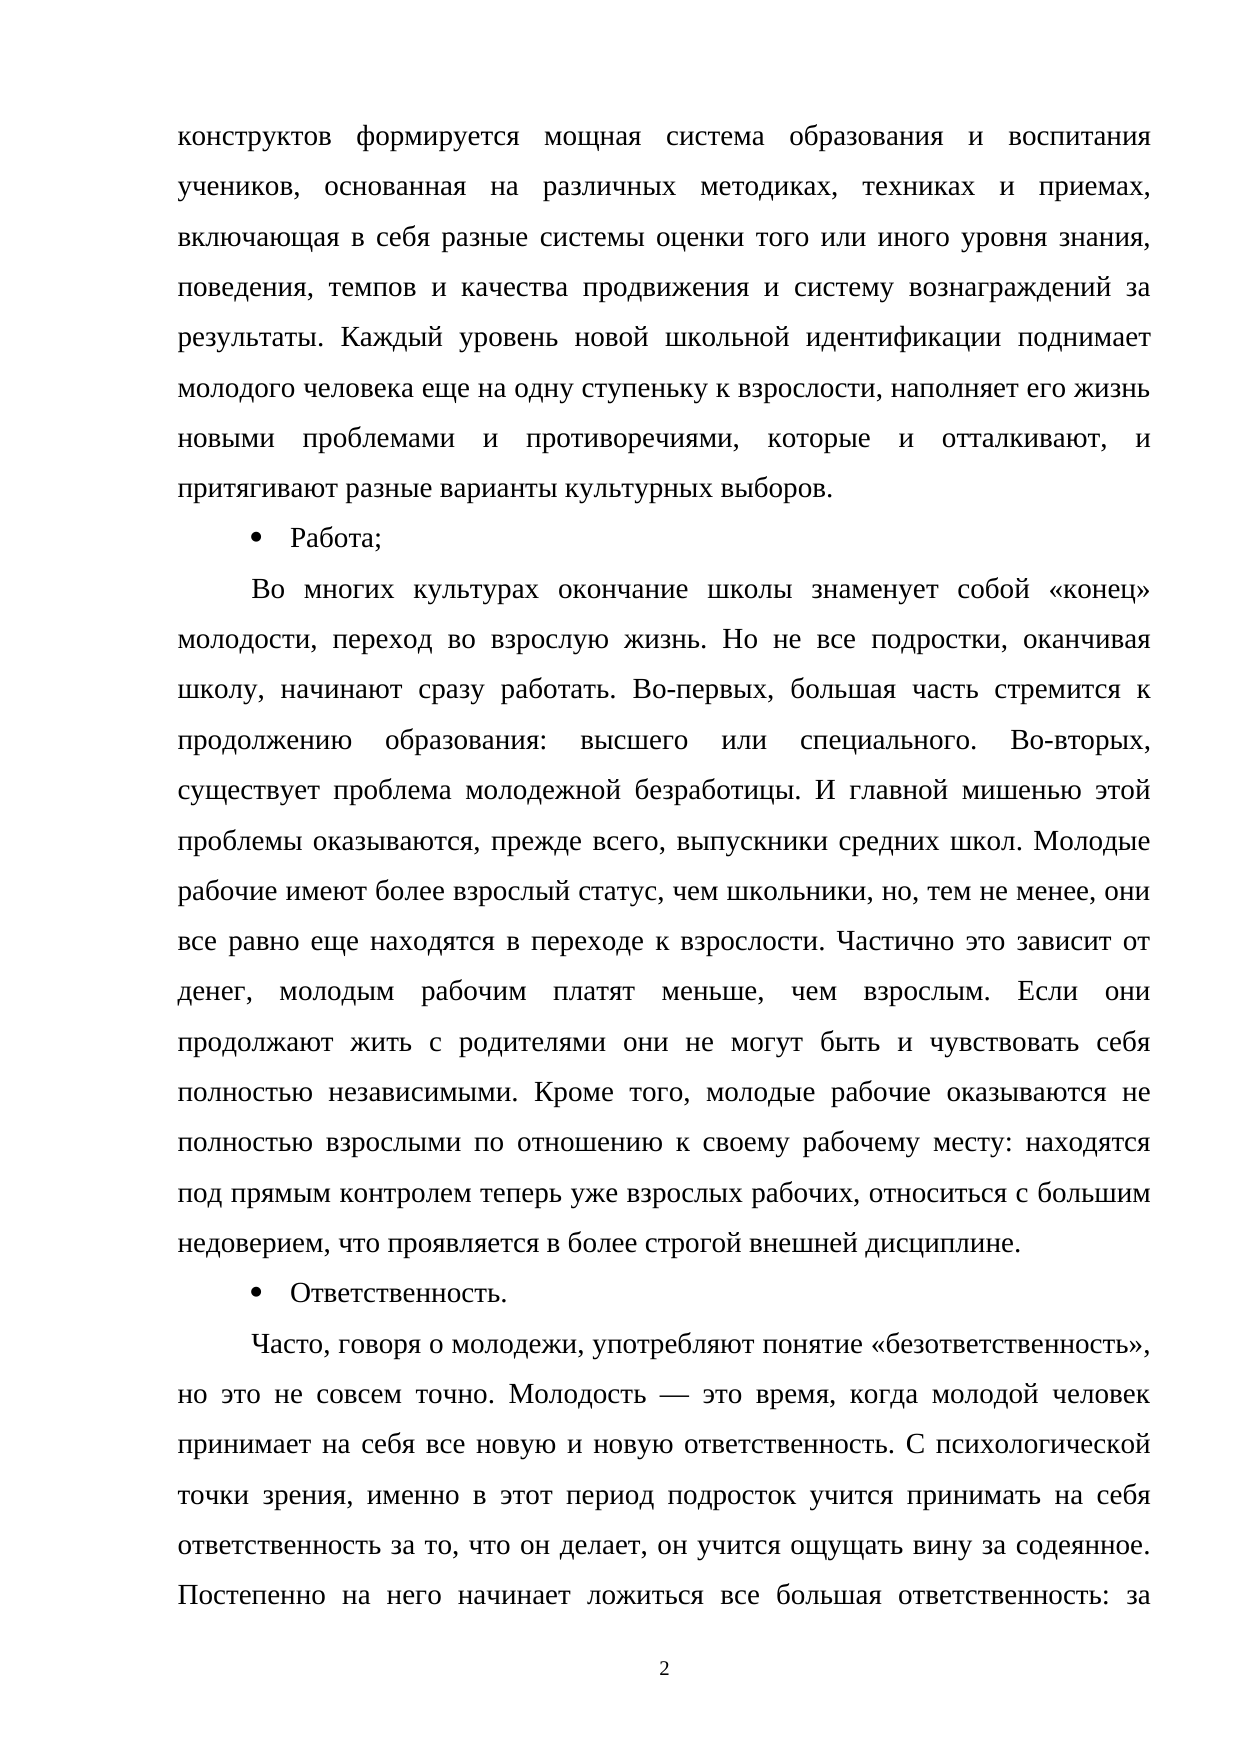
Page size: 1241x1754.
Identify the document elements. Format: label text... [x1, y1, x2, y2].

list Ответственность. [177, 1275, 1152, 1309]
list Работа; [177, 521, 1152, 554]
text Во многих культурах окончание школы знаменует собой «конец» молодости, переход во взрослую жизнь. Но не все подростки, оканчивая школу, начинают сразу работать. Во-первых, большая часть стремится к продолжению образования: высшего или специального. Во-вторых, существует проблема молодежной безработицы. И главной мишенью этой проблемы оказываются, прежде всего, выпускники средних школ. Молодые рабочие имеют более взрослый статус, чем школьники, но, тем не менее, они все равно еще находятся в переходе к взрослости. Частично это зависит от денег, молодым рабочим платят меньше, чем взрослым. Если они продолжают жить с родителями они не могут быть и чувствовать себя полностью независимыми. Кроме того, молодые рабочие оказываются не полностью взрослыми по отношению к своему рабочему месту: находятся под прямым контролем теперь уже взрослых рабочих, относиться с большим недоверием, что проявляется в более строгой внешней дисциплине. [177, 571, 1152, 1259]
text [177, 118, 1152, 504]
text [177, 1326, 1152, 1611]
